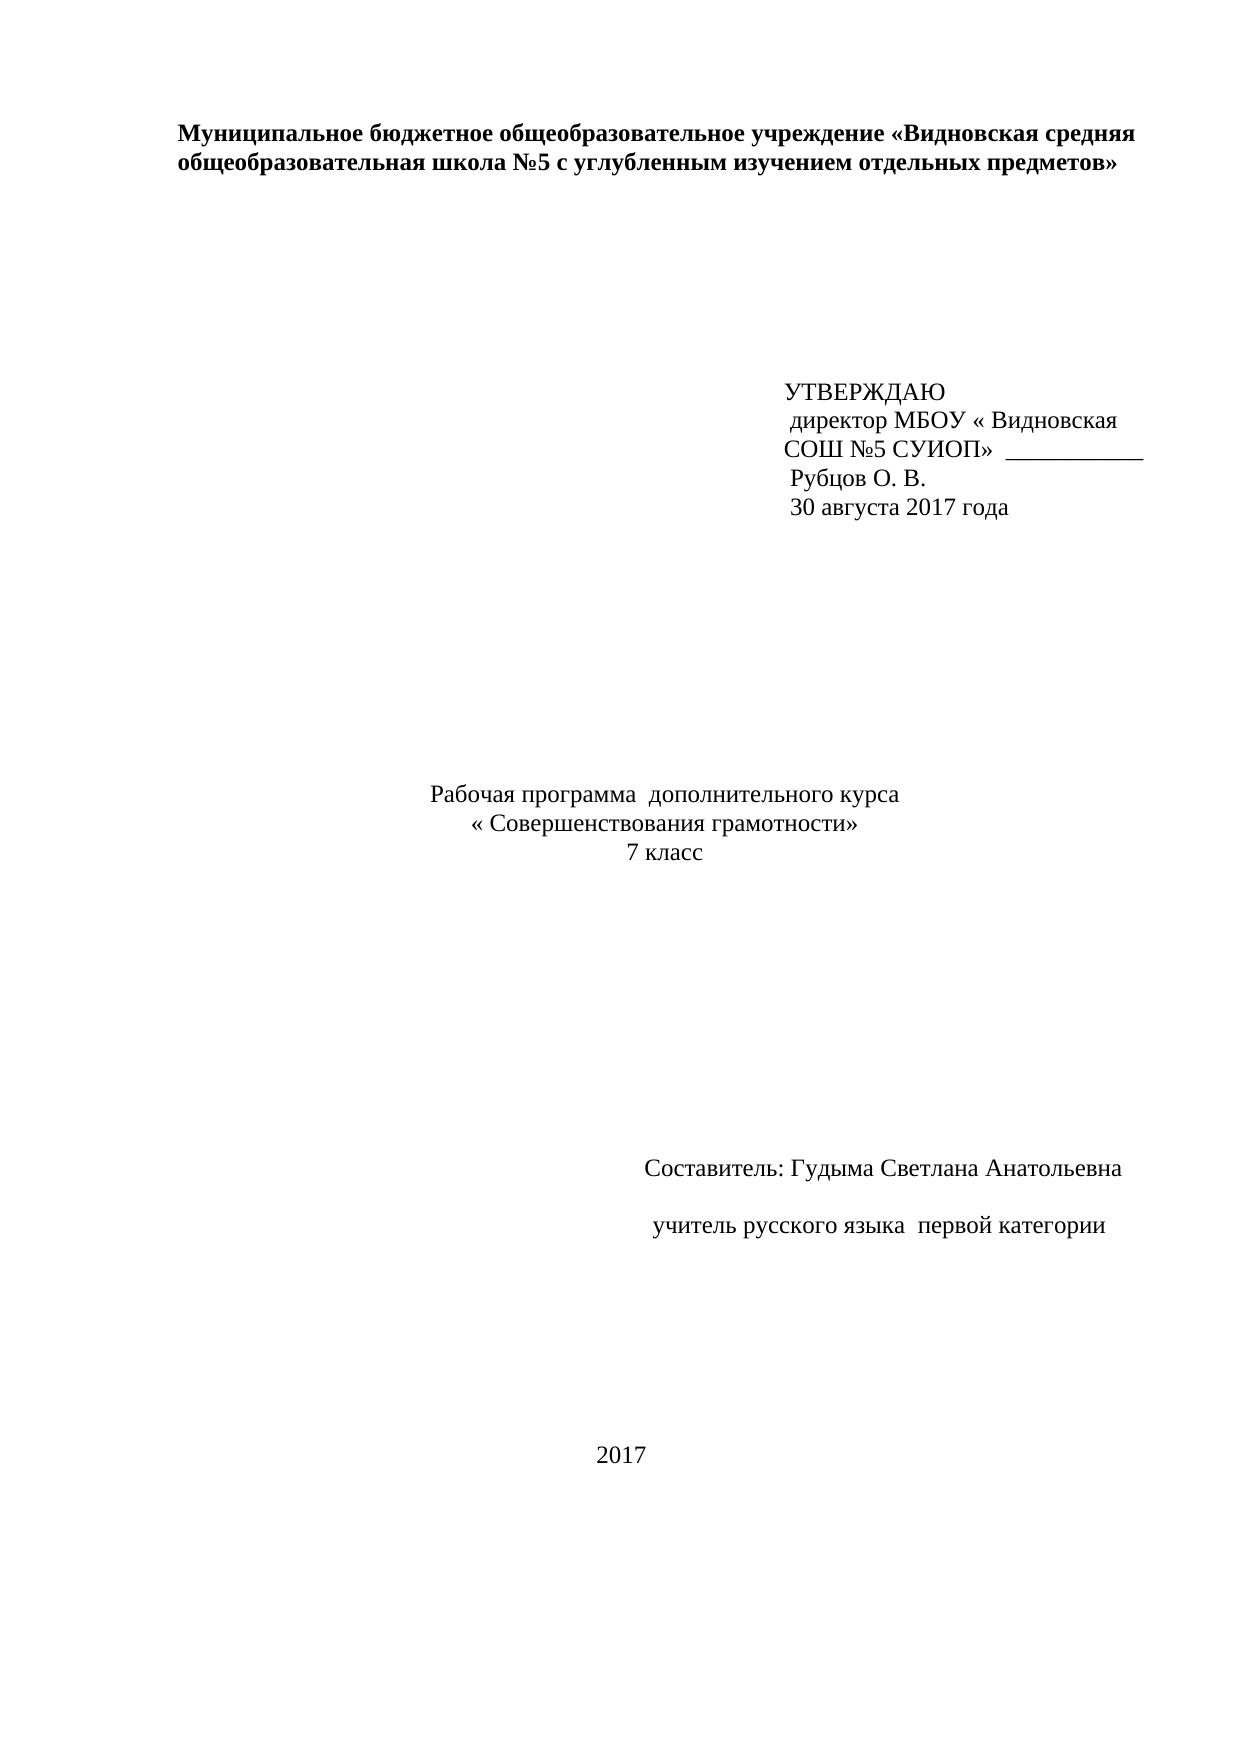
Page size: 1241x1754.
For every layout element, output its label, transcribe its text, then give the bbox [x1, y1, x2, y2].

text директор МБОУ « Видновская [177, 406, 1152, 434]
text Составитель: Гудыма Светлана Анатольевна [177, 1153, 1152, 1182]
text СОШ №5 СУИОП» ___________ [177, 434, 1152, 463]
text Рабочая программа дополнительного курса [177, 779, 1152, 808]
text УТВЕРЖДАЮ [177, 377, 1152, 406]
text « Совершенствования грамотности» [177, 808, 1152, 837]
text 7 класс [177, 837, 1152, 866]
text Рубцов О. В. [177, 463, 1152, 492]
text Муниципальное бюджетное общеобразовательное учреждение «Видновская средняя общеобразовательная школа №5 с углубленным изучением отдельных предметов» [177, 118, 1152, 176]
text учитель русского языка первой категории [177, 1211, 1152, 1239]
text 30 августа 2017 года [177, 492, 1152, 521]
text 2017 [177, 1441, 1152, 1469]
